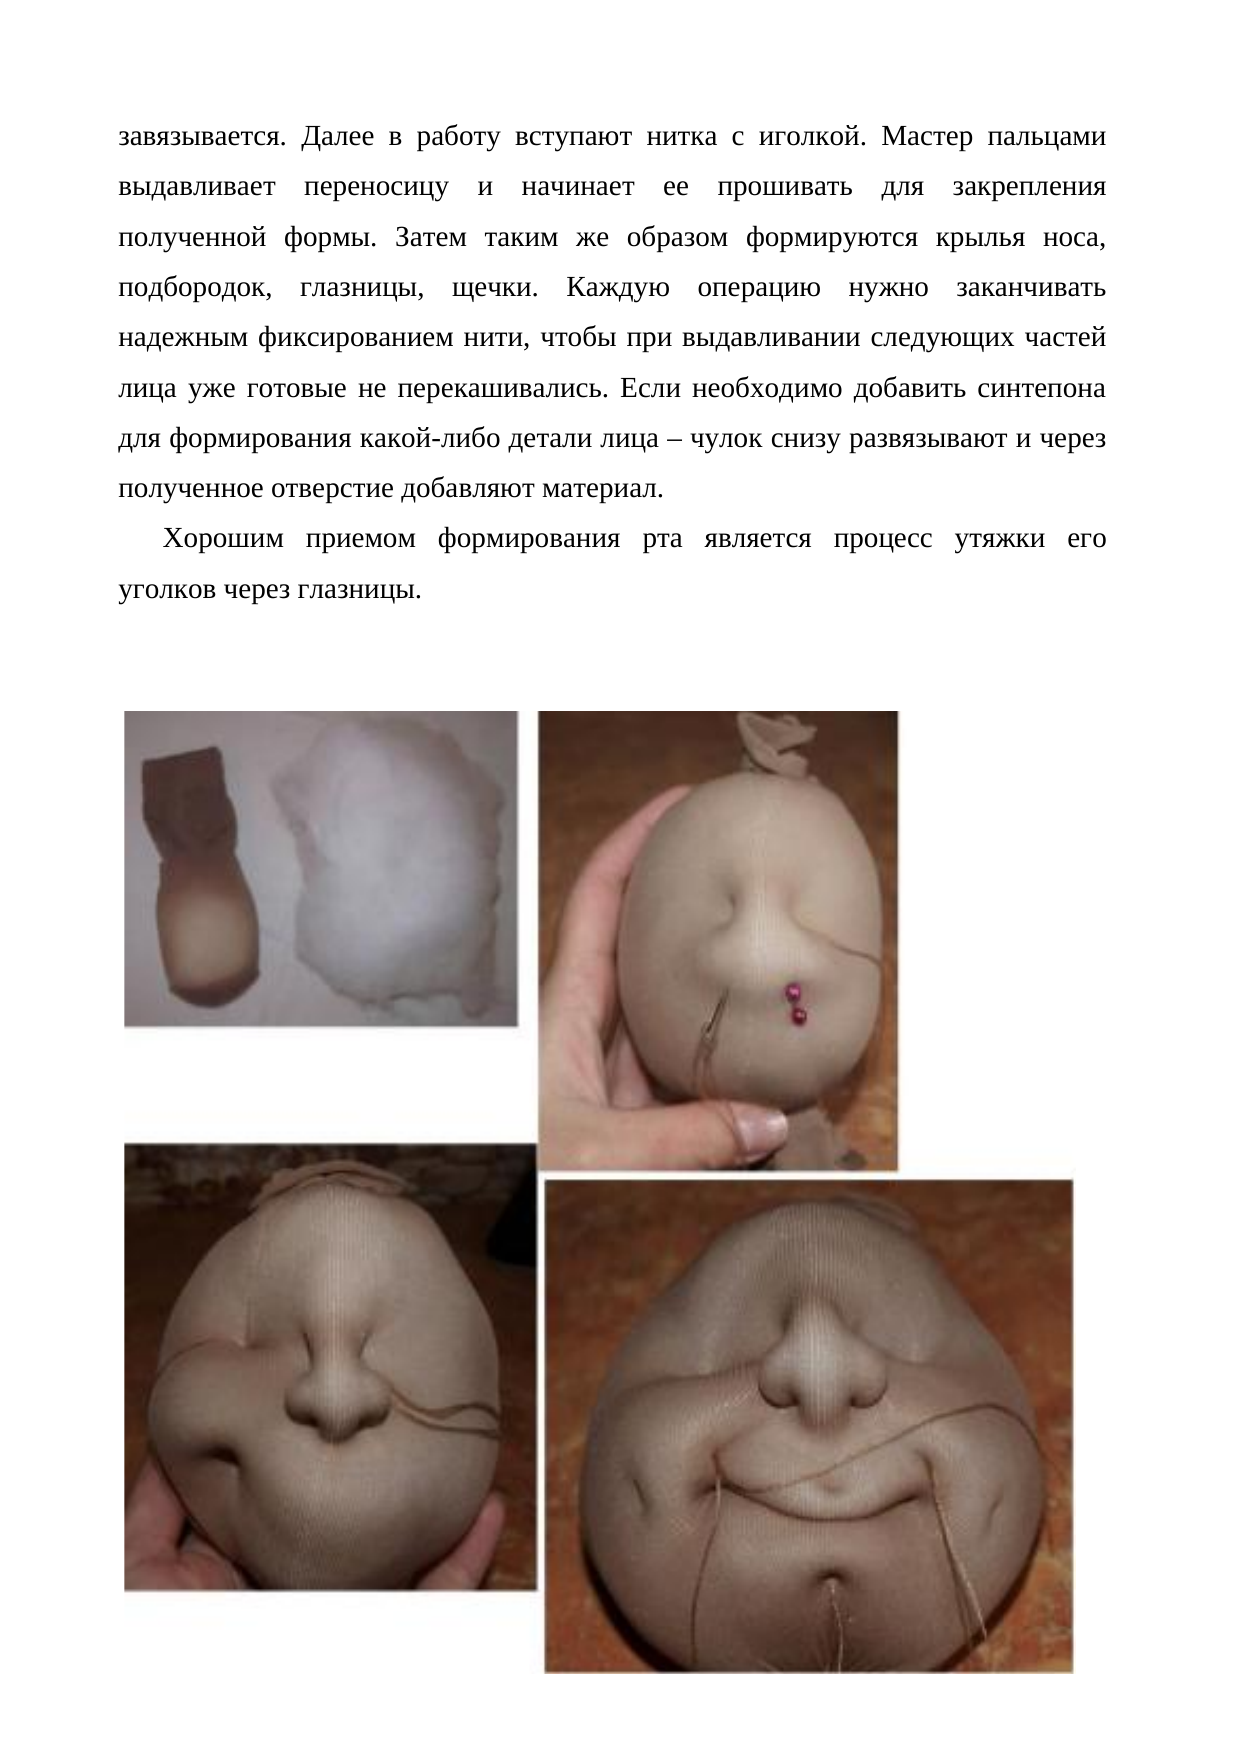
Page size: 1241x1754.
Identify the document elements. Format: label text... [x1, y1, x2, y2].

text Хорошим приемом формирования рта является процесс утяжки его уголков через глазницы. [118, 470, 1107, 554]
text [118, 118, 1107, 453]
picture [124, 661, 1076, 1620]
